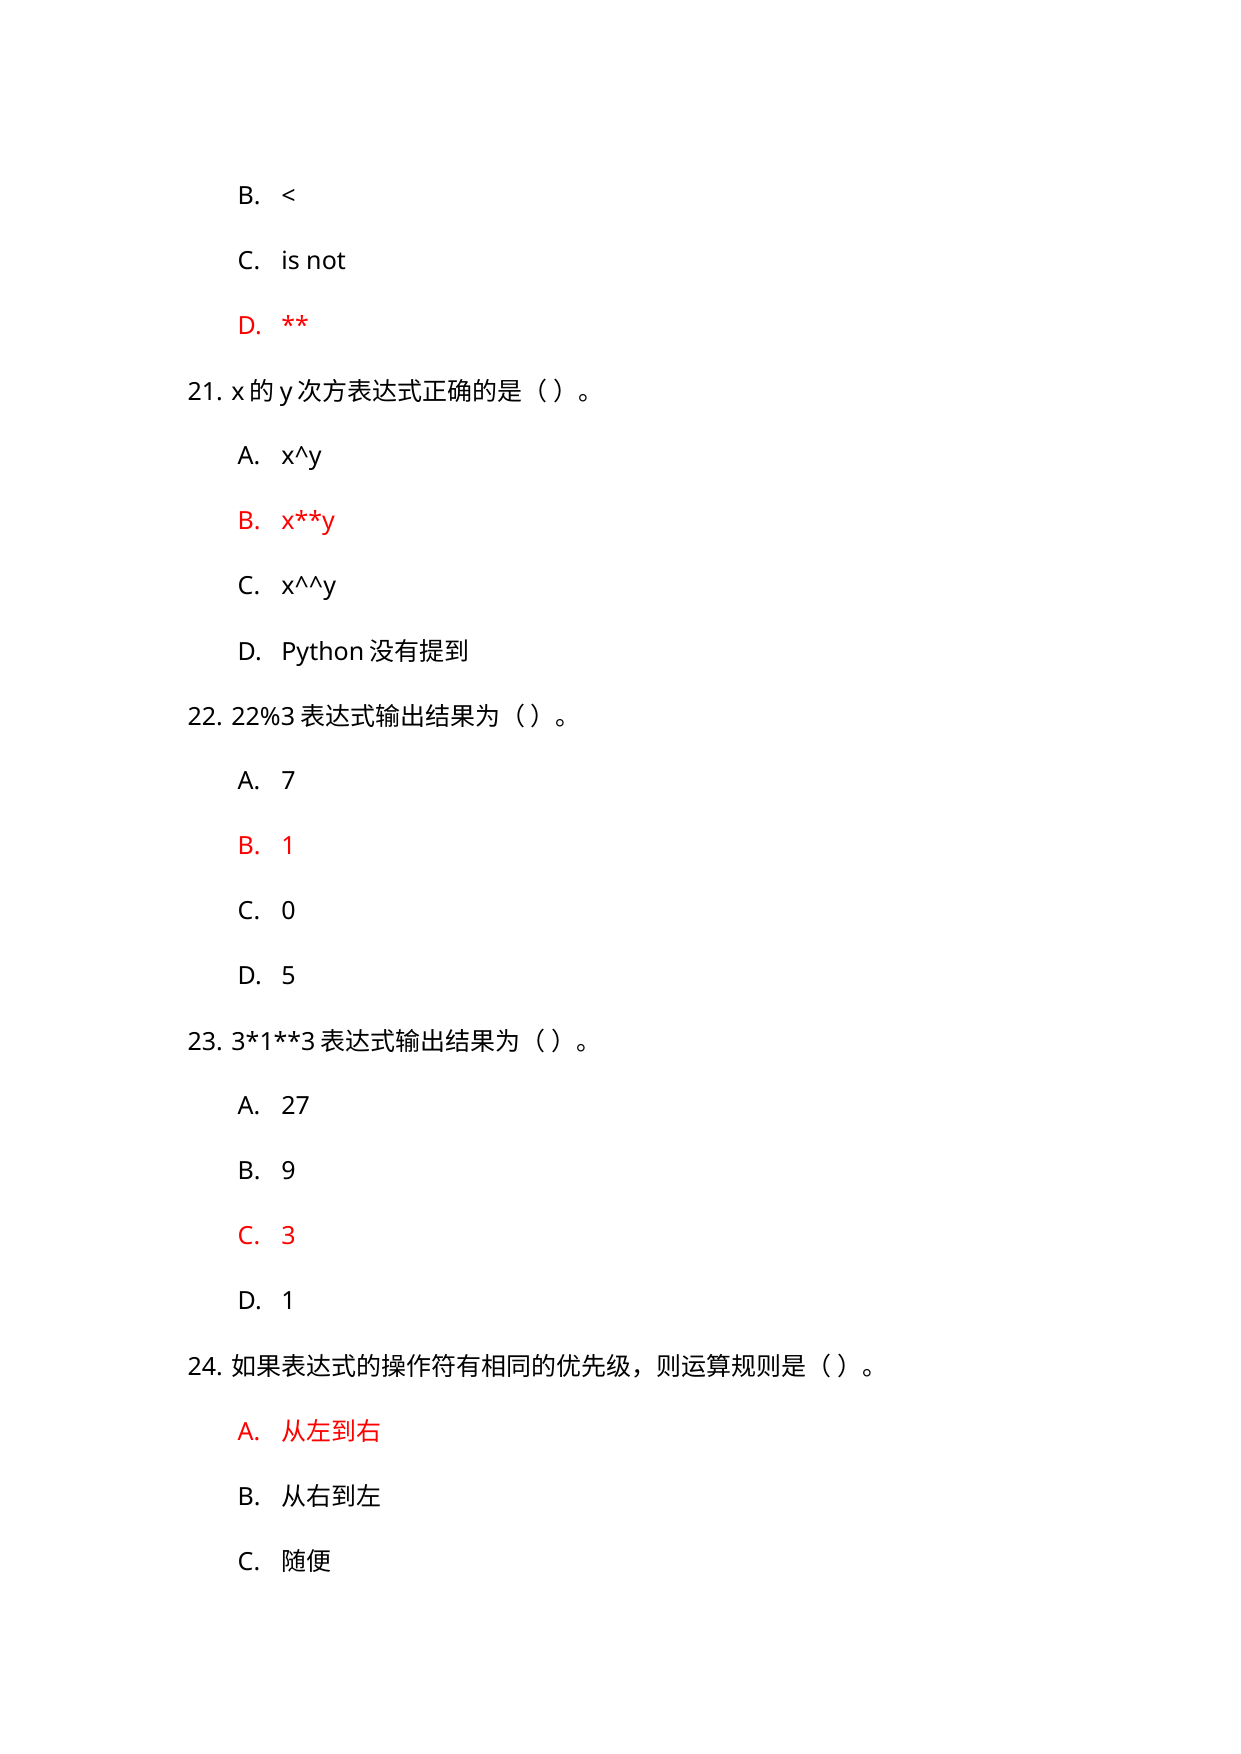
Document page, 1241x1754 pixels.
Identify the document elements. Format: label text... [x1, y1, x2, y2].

list Python没有提到 [237, 617, 1053, 682]
list 从右到左 [237, 1462, 1053, 1527]
list x^y [237, 422, 1053, 487]
list 1 [237, 1267, 1053, 1332]
list 22%3表达式输出结果为（ ）。 [187, 682, 1053, 747]
list x^^y [237, 552, 1053, 617]
list < [237, 162, 1053, 227]
list ** [237, 292, 1053, 357]
list x的y次方表达式正确的是（ ）。 [187, 357, 1053, 422]
list 5 [237, 942, 1053, 1007]
list 如果表达式的操作符有相同的优先级，则运算规则是（ ）。 [187, 1332, 1053, 1397]
list 1 [237, 812, 1053, 877]
list x**y [237, 487, 1053, 552]
list 3*1**3表达式输出结果为（ ）。 [187, 1007, 1053, 1072]
list 7 [237, 747, 1053, 812]
list 随便 [237, 1527, 1053, 1592]
list 27 [237, 1072, 1053, 1137]
list 3 [237, 1202, 1053, 1267]
list is not [237, 227, 1053, 292]
list 0 [237, 877, 1053, 942]
list 从左到右 [237, 1397, 1053, 1462]
list 9 [237, 1137, 1053, 1202]
